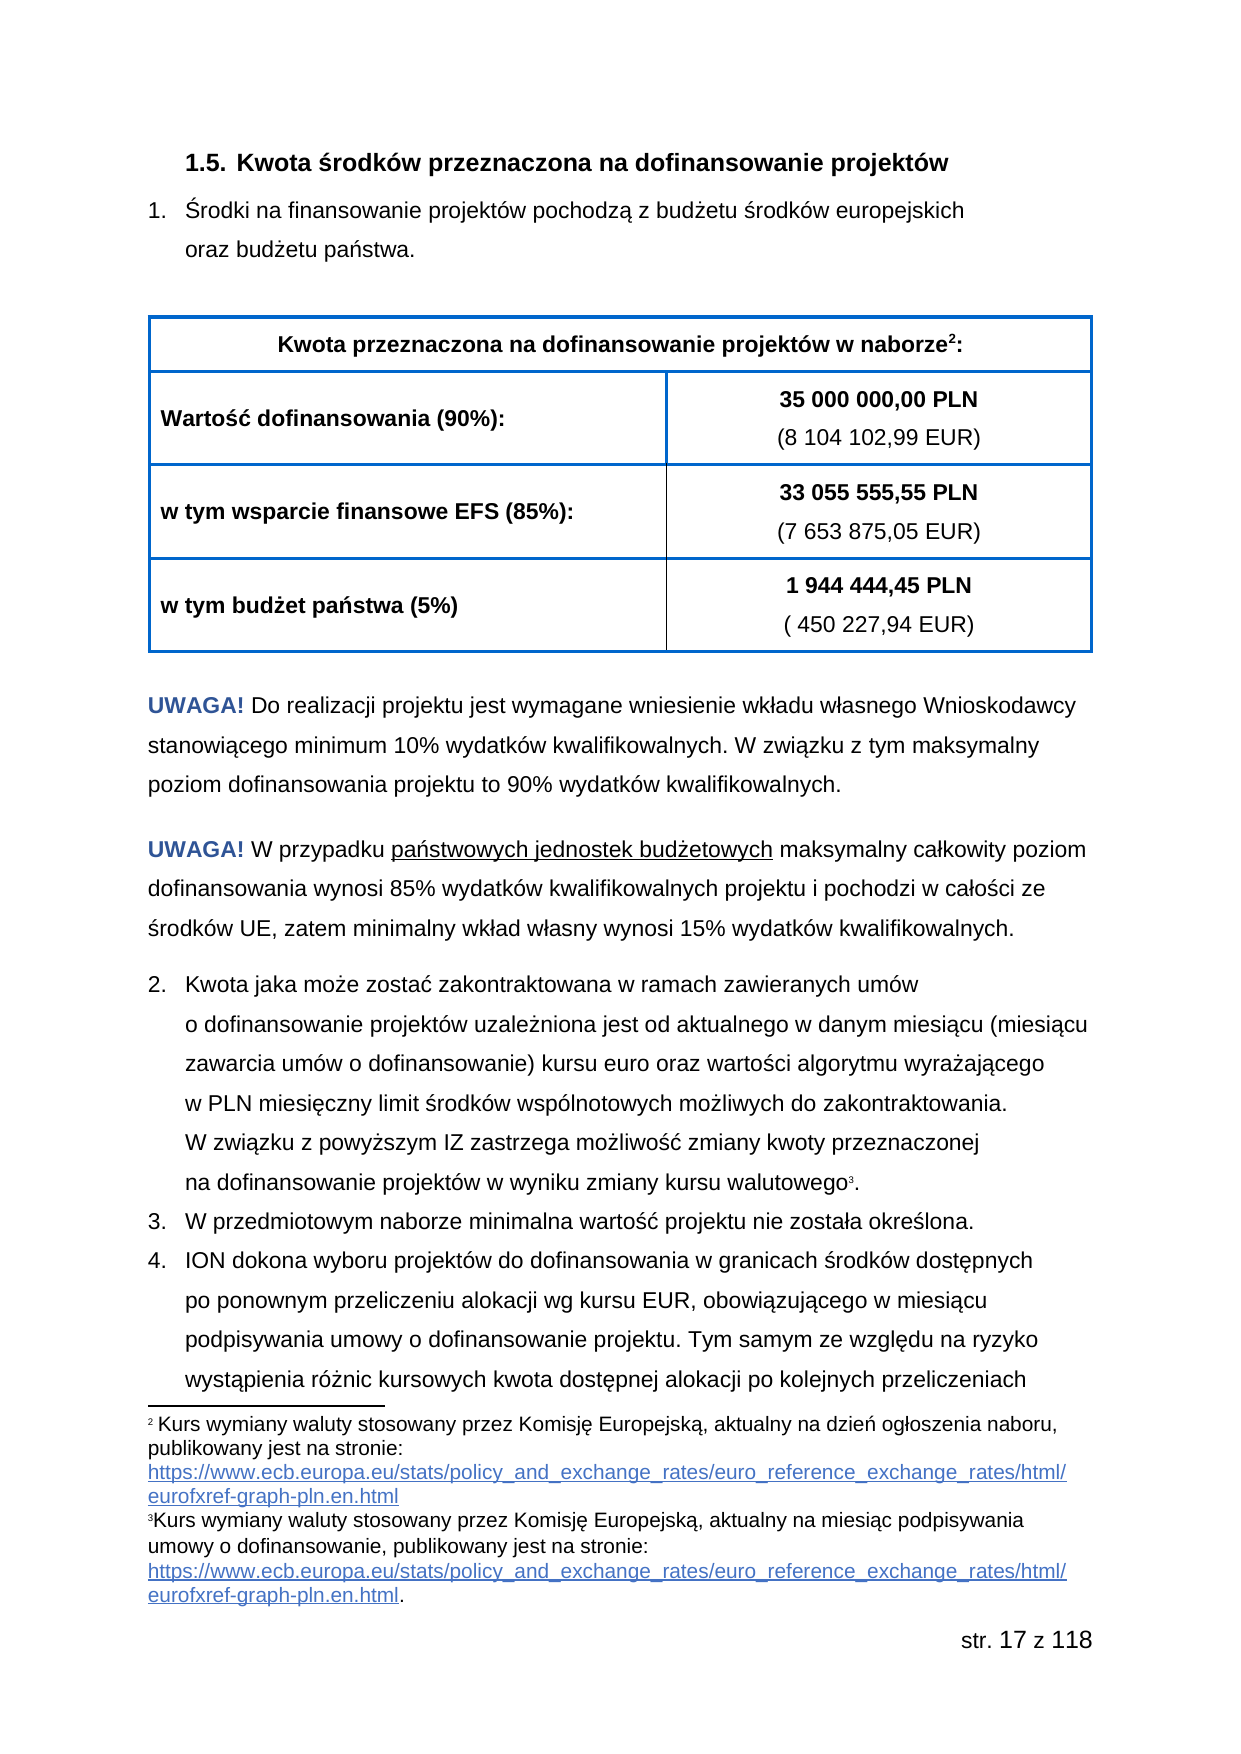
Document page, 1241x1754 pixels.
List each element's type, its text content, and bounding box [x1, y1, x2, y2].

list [148, 1247, 1093, 1392]
table_header Kwota przeznaczona na dofinansowanie projektów w naborze: [151, 319, 1090, 370]
list UWAGA! Do realizacji projektu jest wymagane wniesienie wkładu własnego Wnioskodawcy stanowiącego minimum 10% wydatków kwalifikowalnych. W związku z tym maksymalny poziom dofinansowania projektu to 90% wydatków kwalifikowalnych. [148, 692, 1093, 798]
table_cell 1 944 444,45 PLN ( 450 227,94 EUR) [667, 560, 1090, 650]
list Środki na finansowanie projektów pochodzą z budżetu środków europejskich oraz budżetu państwa. [148, 197, 1093, 263]
text Kwota środków przeznaczona na dofinansowanie projektów [185, 148, 1093, 176]
list W przedmiotowym naborze minimalna wartość projektu nie została określona. [148, 1208, 1093, 1234]
table_cell 33 055 555,55 PLN (7 653 875,05 EUR) [667, 466, 1090, 557]
table_cell w tym budżet państwa (5%) [151, 560, 666, 650]
list Kwota jaka może zostać zakontraktowana w ramach zawieranych umów o dofinansowanie projektów uzależniona jest od aktualnego w danym miesiącu (miesiącu zawarcia umów o dofinansowanie) kursu euro oraz wartości algorytmu wyrażającego w PLN miesięczny limit środków wspólnotowych możliwych do zakontraktowania. W związku z powyższym IZ zastrzega możliwość zmiany kwoty przeznaczonej na dofinansowanie projektów w wyniku zmiany kursu walutowego. [148, 971, 1093, 1195]
table_cell 35 000 000,00 PLN (8 104 102,99 EUR) [668, 373, 1090, 463]
table_cell w tym wsparcie finansowe EFS (85%): [151, 466, 666, 557]
table_cell Wartość dofinansowania (90%): [151, 373, 665, 463]
text UWAGA! W przypadku państwowych jednostek budżetowych maksymalny całkowity poziom dofinansowania wynosi 85% wydatków kwalifikowalnych projektu i pochodzi w całości ze środków UE, zatem minimalny wkład własny wynosi 15% wydatków kwalifikowalnych. [148, 836, 1093, 941]
